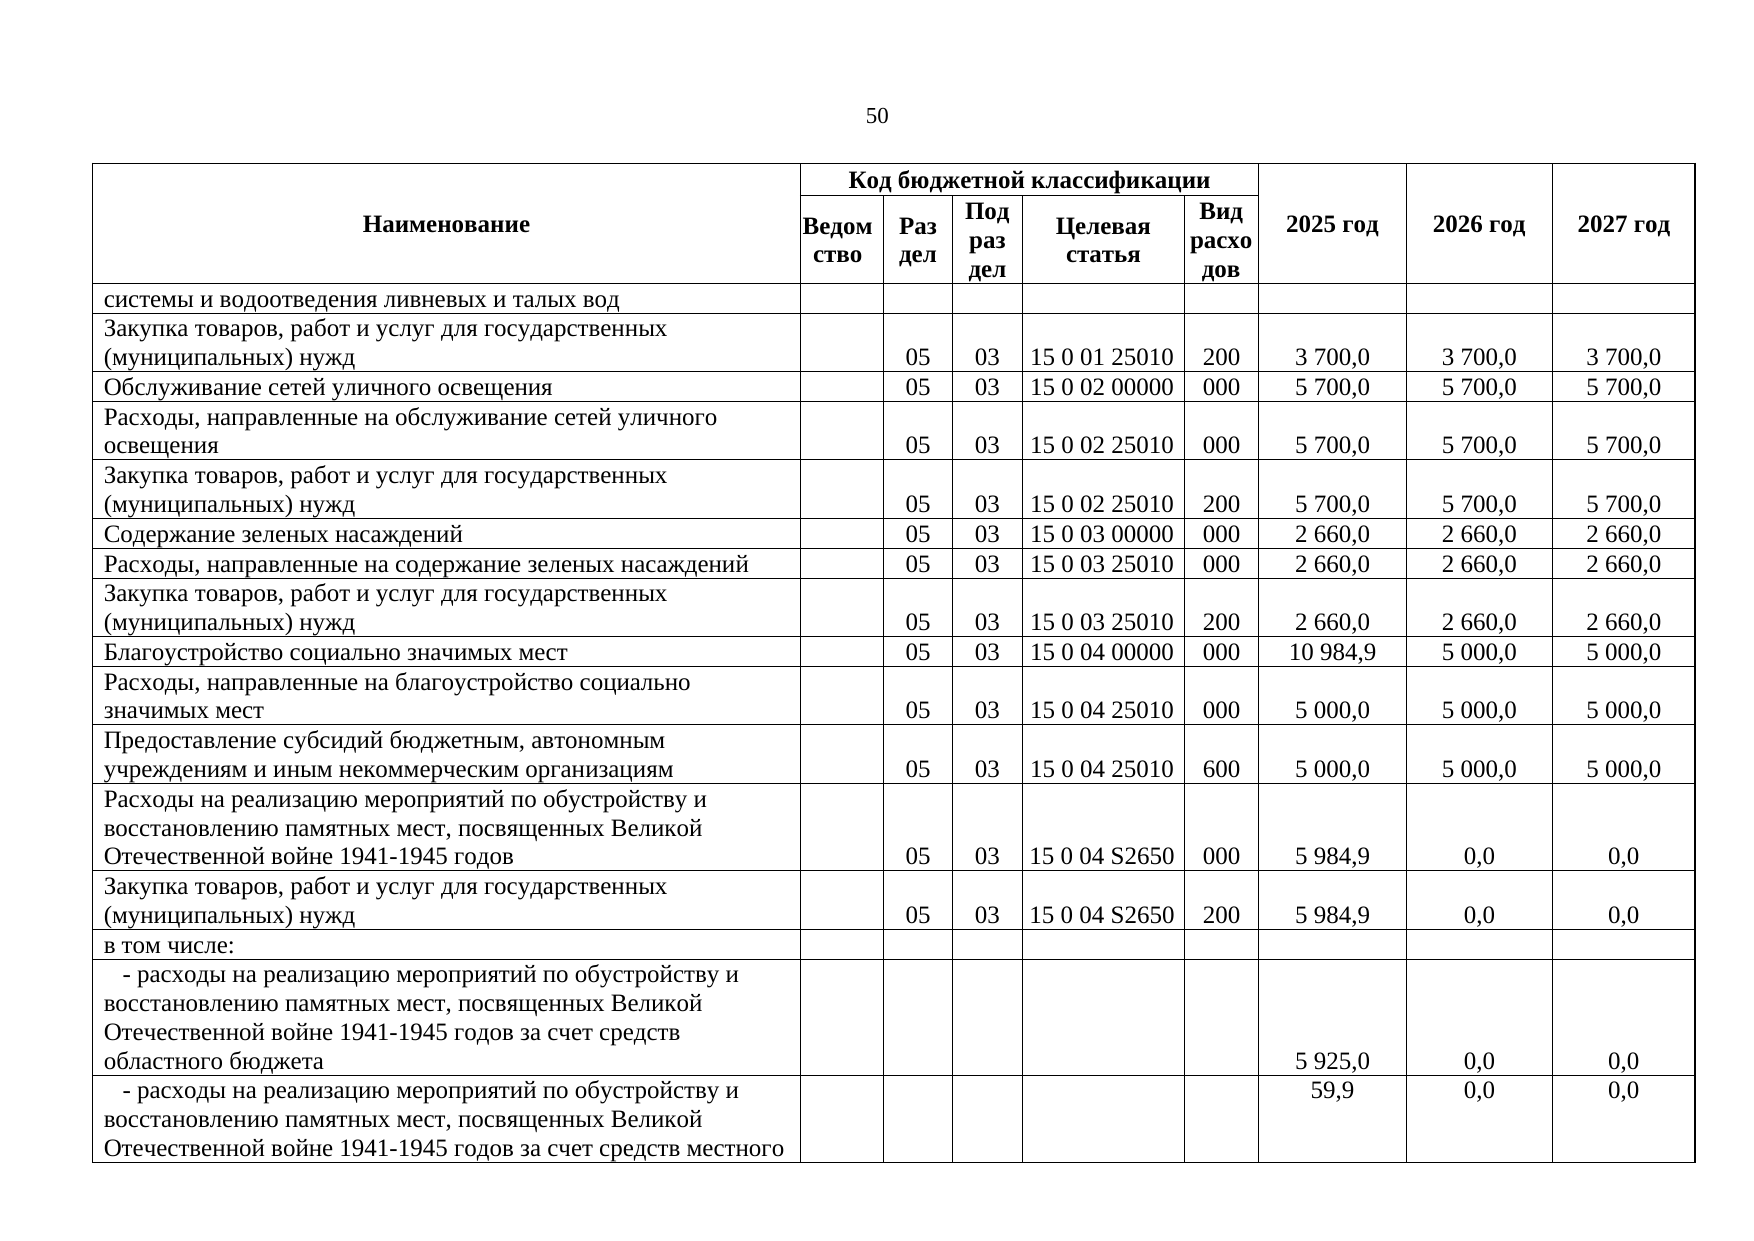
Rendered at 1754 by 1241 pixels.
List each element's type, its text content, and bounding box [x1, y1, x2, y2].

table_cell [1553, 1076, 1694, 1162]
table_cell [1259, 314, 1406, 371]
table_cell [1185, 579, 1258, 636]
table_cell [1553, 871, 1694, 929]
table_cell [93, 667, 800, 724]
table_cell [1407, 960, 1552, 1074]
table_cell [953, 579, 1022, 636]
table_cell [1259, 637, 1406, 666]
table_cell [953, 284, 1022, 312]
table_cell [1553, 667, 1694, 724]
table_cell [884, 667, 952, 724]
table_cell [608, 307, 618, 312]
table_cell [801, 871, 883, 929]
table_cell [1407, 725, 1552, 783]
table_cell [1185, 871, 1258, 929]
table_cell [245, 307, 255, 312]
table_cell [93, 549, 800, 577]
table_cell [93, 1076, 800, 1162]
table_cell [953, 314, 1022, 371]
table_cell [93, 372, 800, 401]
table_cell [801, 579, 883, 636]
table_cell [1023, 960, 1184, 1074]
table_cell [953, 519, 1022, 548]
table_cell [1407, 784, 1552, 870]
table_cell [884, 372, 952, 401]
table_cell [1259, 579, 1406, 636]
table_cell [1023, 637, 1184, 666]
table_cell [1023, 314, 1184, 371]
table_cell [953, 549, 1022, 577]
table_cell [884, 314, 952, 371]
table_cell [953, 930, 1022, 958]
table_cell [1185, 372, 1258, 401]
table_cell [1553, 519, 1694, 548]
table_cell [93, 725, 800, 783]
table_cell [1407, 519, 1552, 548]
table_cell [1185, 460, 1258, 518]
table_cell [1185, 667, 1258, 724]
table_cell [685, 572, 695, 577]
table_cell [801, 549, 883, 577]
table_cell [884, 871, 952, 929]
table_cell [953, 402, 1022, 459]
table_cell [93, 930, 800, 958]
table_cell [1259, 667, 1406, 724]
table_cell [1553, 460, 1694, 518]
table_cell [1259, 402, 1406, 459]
table_header Код бюджетной классификации [801, 164, 1258, 195]
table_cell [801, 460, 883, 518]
table_header Наименование [93, 164, 800, 283]
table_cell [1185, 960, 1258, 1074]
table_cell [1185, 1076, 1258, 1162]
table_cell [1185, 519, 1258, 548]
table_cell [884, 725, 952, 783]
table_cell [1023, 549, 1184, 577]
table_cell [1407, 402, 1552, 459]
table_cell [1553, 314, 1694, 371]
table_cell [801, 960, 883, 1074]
table_cell Ведом ство [801, 196, 883, 283]
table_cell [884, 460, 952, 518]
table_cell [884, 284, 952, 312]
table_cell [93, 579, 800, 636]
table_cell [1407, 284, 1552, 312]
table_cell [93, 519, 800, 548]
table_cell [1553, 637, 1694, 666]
table_cell Под раз дел [953, 196, 1022, 283]
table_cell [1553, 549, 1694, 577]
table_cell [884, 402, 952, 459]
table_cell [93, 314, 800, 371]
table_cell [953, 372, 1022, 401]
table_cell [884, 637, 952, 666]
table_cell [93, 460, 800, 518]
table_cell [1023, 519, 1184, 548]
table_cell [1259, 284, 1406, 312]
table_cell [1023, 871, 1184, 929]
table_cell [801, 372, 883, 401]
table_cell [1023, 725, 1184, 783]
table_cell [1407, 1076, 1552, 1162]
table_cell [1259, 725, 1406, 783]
table_cell Раз дел [884, 196, 952, 283]
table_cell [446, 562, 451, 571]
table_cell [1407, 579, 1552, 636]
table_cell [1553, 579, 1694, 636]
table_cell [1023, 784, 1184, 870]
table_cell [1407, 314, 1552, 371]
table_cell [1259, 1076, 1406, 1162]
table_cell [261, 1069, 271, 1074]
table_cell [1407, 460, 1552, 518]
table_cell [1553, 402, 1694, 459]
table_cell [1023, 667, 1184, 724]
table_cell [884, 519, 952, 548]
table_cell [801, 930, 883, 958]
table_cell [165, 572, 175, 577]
table_header 2025 год [1259, 164, 1406, 283]
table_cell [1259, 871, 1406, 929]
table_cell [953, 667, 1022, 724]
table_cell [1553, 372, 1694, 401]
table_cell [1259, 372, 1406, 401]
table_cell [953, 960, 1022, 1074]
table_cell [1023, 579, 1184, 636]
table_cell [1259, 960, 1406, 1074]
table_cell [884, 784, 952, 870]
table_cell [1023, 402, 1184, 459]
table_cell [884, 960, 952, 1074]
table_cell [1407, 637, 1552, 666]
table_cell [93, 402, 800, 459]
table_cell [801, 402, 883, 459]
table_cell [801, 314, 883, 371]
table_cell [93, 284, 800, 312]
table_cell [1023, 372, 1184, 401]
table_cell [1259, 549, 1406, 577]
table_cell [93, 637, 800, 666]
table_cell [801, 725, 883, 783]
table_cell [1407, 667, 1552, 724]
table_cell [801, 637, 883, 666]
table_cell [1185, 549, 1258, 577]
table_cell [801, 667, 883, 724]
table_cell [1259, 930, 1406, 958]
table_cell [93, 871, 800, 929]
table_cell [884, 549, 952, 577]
table_cell Вид расхо дов [1185, 196, 1258, 283]
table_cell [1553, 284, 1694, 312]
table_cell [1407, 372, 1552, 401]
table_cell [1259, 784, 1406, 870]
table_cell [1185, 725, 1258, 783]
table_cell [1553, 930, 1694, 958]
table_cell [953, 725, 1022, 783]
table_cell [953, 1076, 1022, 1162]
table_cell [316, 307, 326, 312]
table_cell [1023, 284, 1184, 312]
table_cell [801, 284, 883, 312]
table_cell Целевая статья [1023, 196, 1184, 283]
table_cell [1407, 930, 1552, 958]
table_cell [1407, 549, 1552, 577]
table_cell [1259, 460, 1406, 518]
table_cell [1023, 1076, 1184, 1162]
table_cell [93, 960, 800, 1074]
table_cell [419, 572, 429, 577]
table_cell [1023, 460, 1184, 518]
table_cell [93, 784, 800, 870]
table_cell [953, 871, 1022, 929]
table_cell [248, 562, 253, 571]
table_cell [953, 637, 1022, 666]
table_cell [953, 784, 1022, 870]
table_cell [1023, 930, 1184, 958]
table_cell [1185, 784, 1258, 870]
table_header 2026 год [1407, 164, 1552, 283]
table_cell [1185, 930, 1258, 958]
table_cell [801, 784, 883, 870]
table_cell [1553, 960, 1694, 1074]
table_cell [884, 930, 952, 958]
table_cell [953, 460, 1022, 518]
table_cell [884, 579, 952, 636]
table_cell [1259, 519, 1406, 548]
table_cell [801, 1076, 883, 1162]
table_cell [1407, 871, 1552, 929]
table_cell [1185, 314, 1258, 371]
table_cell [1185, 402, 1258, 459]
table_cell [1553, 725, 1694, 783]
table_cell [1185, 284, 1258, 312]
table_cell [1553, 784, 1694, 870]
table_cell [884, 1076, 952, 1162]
table_header 2027 год [1553, 164, 1694, 283]
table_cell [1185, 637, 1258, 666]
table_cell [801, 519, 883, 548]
